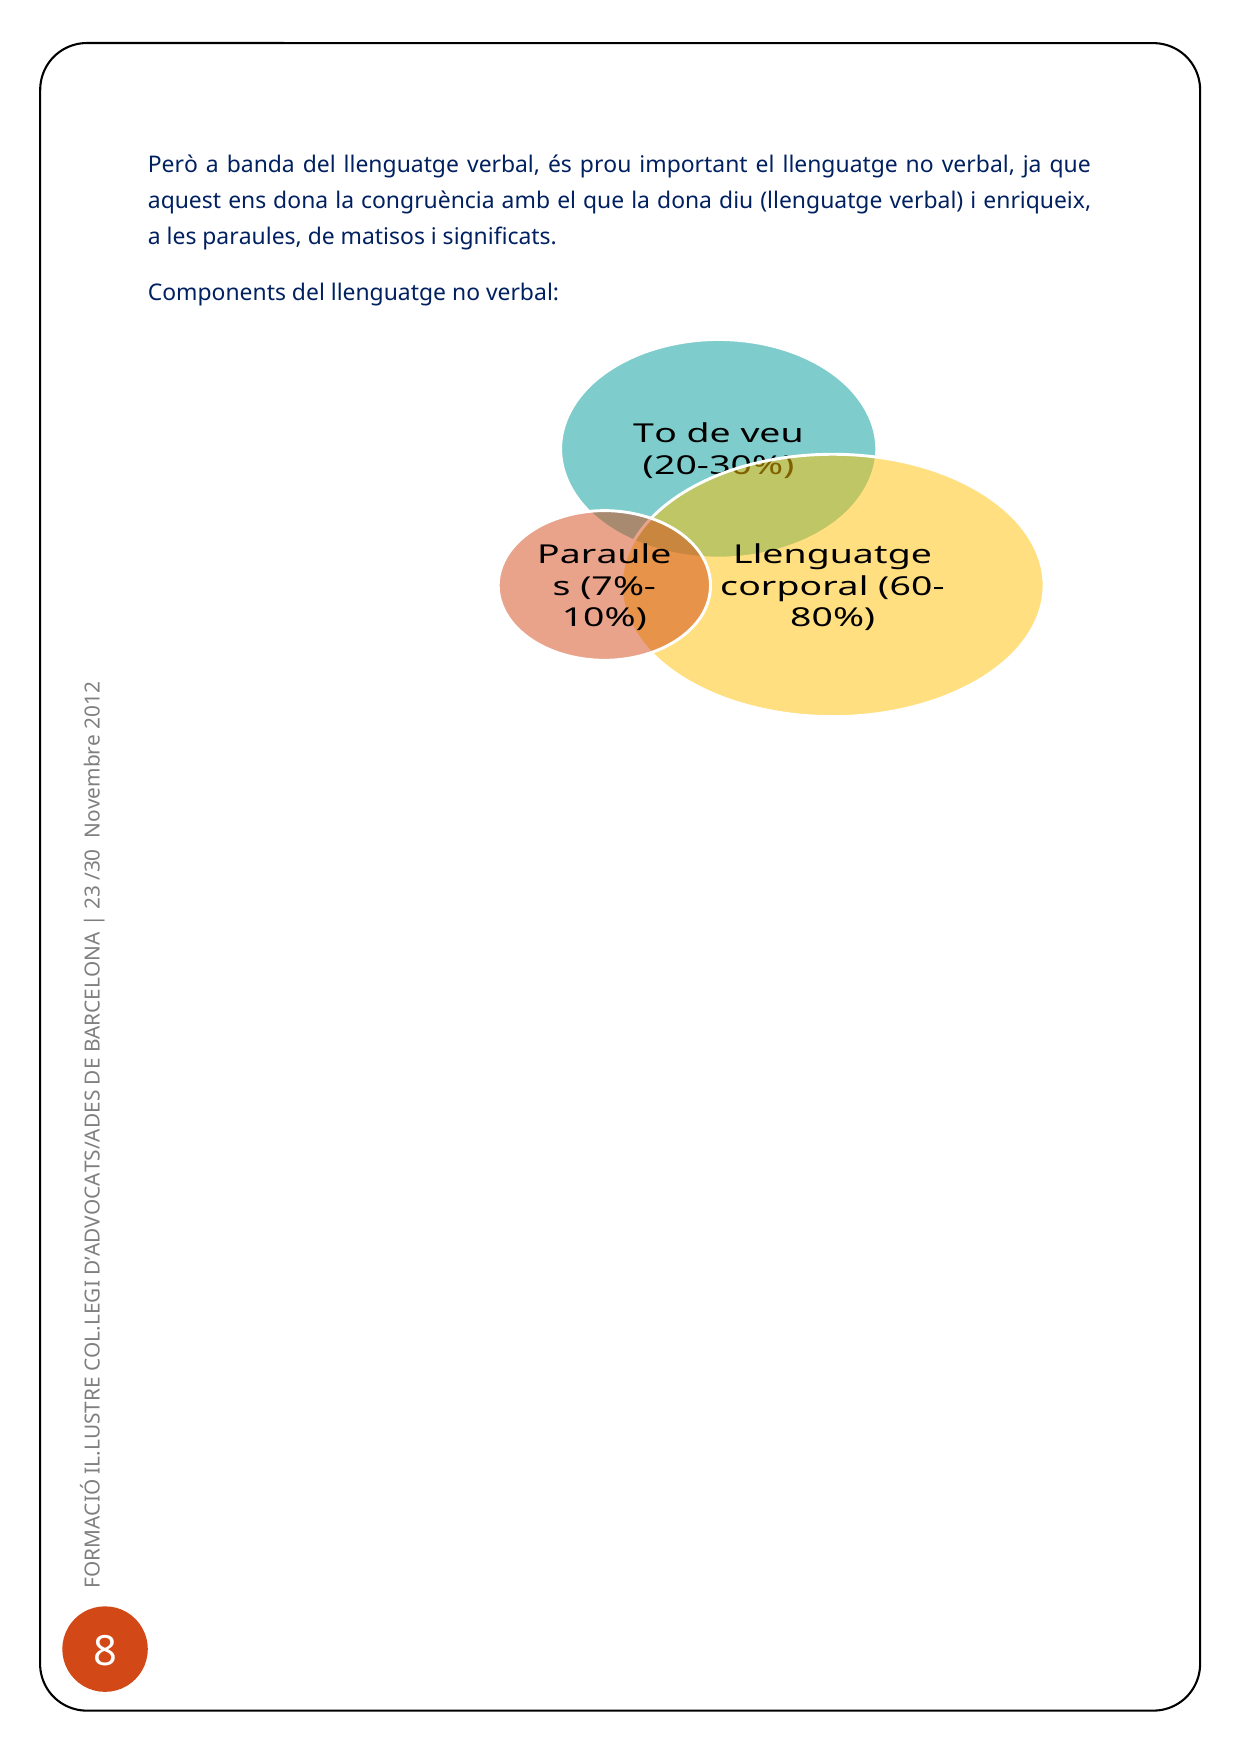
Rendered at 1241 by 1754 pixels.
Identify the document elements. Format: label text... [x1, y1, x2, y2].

text Però a banda del llenguatge verbal, és prou important el llenguatge no verbal, ja que aquest ens dona la congruència amb el que la dona diu (llenguatge verbal) i enriqueix, a les paraules, de matisos i significats. [148, 148, 1092, 251]
text Components del llenguatge no verbal: [148, 276, 1092, 308]
